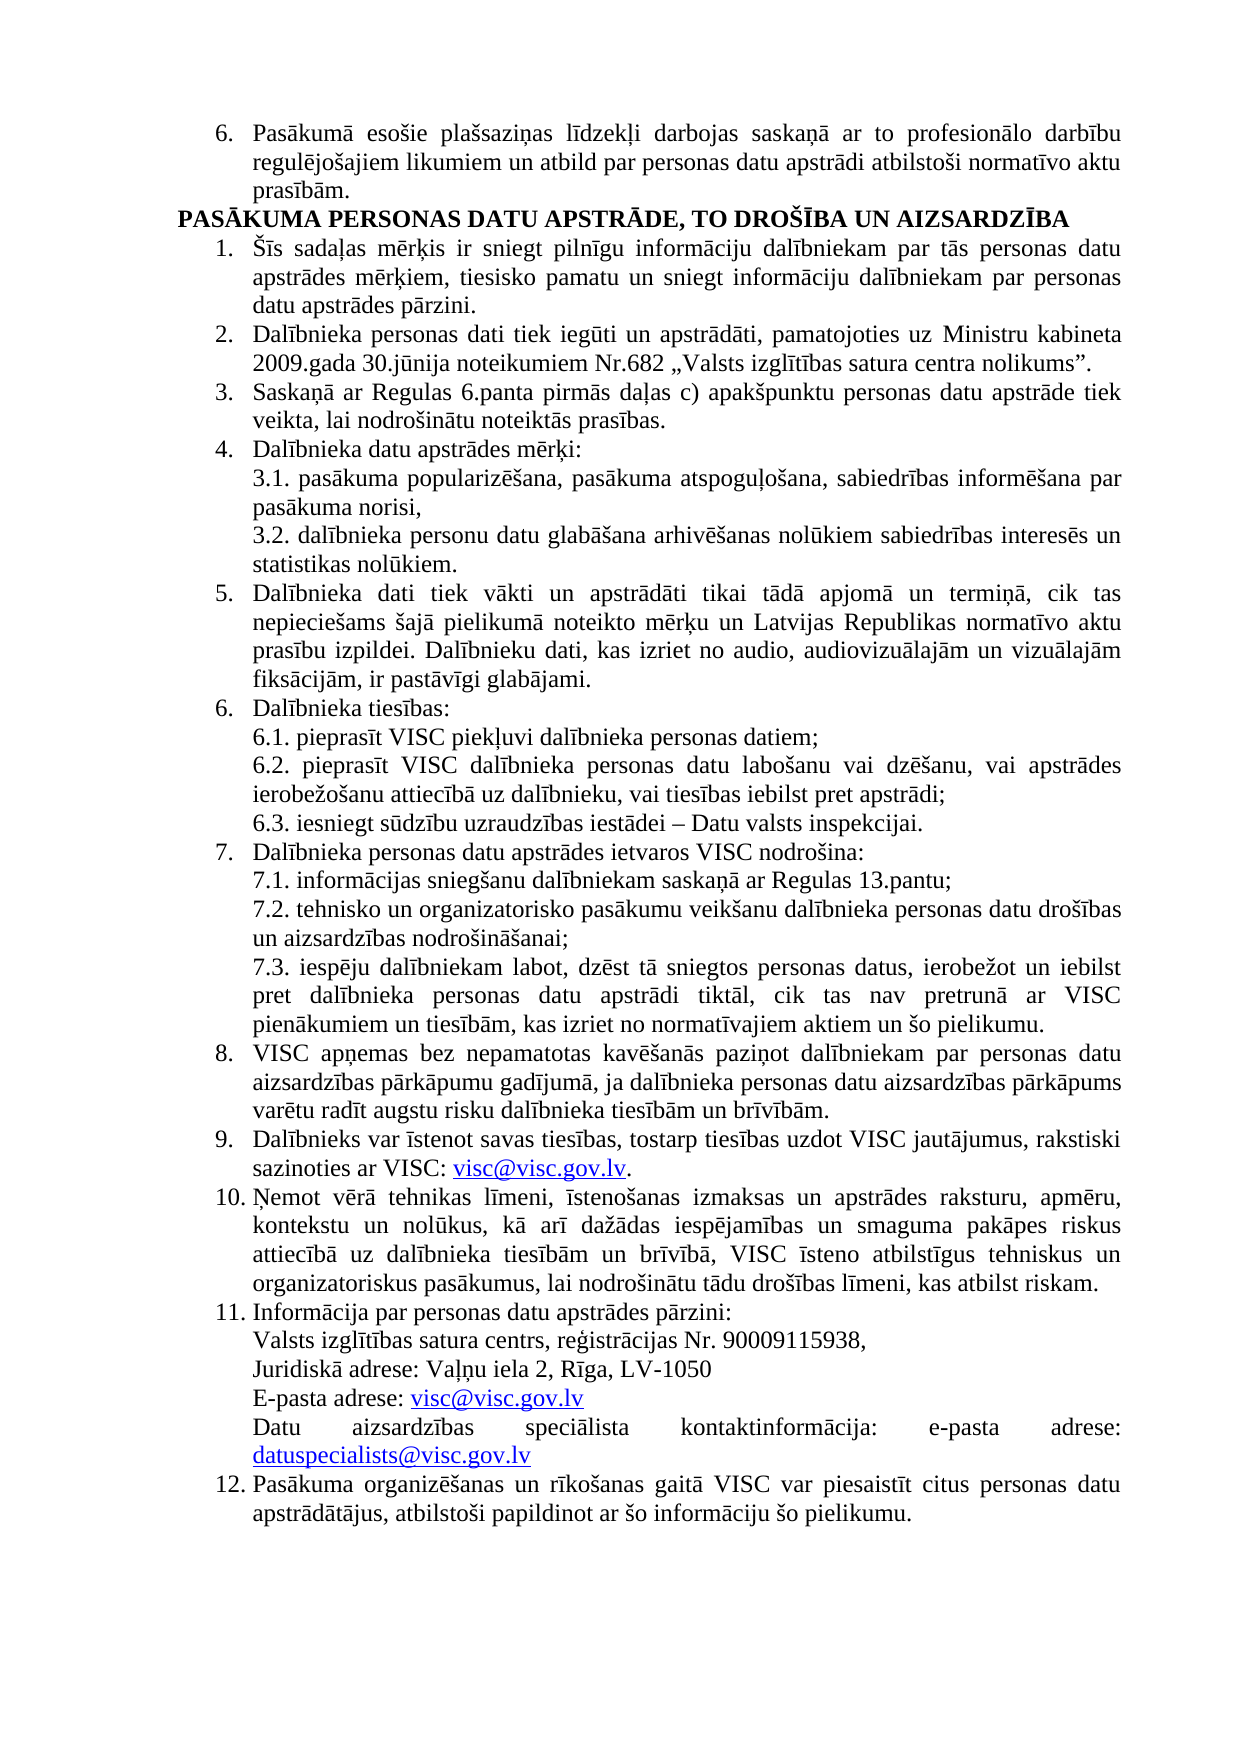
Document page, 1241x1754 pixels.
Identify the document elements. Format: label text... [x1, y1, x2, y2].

text 3.2. dalībnieka personu datu glabāšana arhivēšanas nolūkiem sabiedrības interesēs un statistikas nolūkiem. [252, 521, 1122, 578]
text Datu aizsardzības speciālista kontaktinformācija: e-pasta adrese: datuspecialists@visc.gov.lv [252, 1412, 1122, 1469]
text 7.1. informācijas sniegšanu dalībniekam saskaņā ar Regulas 13.pantu; [252, 866, 1122, 894]
list VISC apņemas bez nepamatotas kavēšanās paziņot dalībniekam par personas datu aizsardzības pārkāpumu gadījumā, ja dalībnieka personas datu aizsardzības pārkāpums varētu radīt augstu risku dalībnieka tiesībām un brīvībām. [215, 1038, 1122, 1124]
text PASĀKUMA PERSONAS DATU APSTRĀDE, TO DROŠĪBA UN AIZSARDZĪBA [177, 204, 1122, 233]
list Dalībnieks var īstenot savas tiesības, tostarp tiesības uzdot VISC jautājumus, rakstiski sazinoties ar VISC: visc@visc.gov.lv. [215, 1124, 1122, 1182]
text Juridiskā adrese: Vaļņu iela 2, Rīga, LV-1050 [252, 1354, 1122, 1383]
list Šīs sadaļas mērķis ir sniegt pilnīgu informāciju dalībniekam par tās personas datu apstrādes mērķiem, tiesisko pamatu un sniegt informāciju dalībniekam par personas datu apstrādes pārzini. [215, 233, 1122, 319]
list Dalībnieka datu apstrādes mērķi: [215, 434, 1122, 463]
text E-pasta adrese: visc@visc.gov.lv [252, 1383, 1122, 1412]
list Saskaņā ar Regulas 6.panta pirmās daļas c) apakšpunktu personas datu apstrāde tiek veikta, lai nodrošinātu noteiktās prasības. [215, 377, 1122, 434]
text 6.3. iesniegt sūdzību uzraudzības iestādei – Datu valsts inspekcijai. [252, 808, 1122, 837]
list Dalībnieka tiesības: [215, 693, 1122, 722]
list Ņemot vērā tehnikas līmeni, īstenošanas izmaksas un apstrādes raksturu, apmēru, kontekstu un nolūkus, kā arī dažādas iespējamības un smaguma pakāpes riskus attiecībā uz dalībnieka tiesībām un brīvībā, VISC īsteno atbilstīgus tehniskus un organizatoriskus pasākumus, lai nodrošinātu tādu drošības līmeni, kas atbilst riskam. [215, 1182, 1122, 1297]
text 3.1. pasākuma popularizēšana, pasākuma atspoguļošana, sabiedrības informēšana par pasākuma norisi, [252, 463, 1122, 521]
list Informācija par personas datu apstrādes pārzini: [215, 1297, 1122, 1326]
list Pasākumā esošie plašsaziņas līdzekļi darbojas saskaņā ar to profesionālo darbību regulējošajiem likumiem un atbild par personas datu apstrādi atbilstoši normatīvo aktu prasībām. [215, 118, 1122, 204]
text 6.1. pieprasīt VISC piekļuvi dalībnieka personas datiem; [252, 722, 1122, 751]
list Dalībnieka personas dati tiek iegūti un apstrādāti, pamatojoties uz Ministru kabineta 2009.gada 30.jūnija noteikumiem Nr.682 „Valsts izglītības satura centra nolikums”. [215, 319, 1122, 377]
text 7.2. tehnisko un organizatorisko pasākumu veikšanu dalībnieka personas datu drošības un aizsardzības nodrošināšanai; [252, 894, 1122, 952]
list Pasākuma organizēšanas un rīkošanas gaitā VISC var piesaistīt citus personas datu apstrādātājus, atbilstoši papildinot ar šo informāciju šo pielikumu. [215, 1469, 1122, 1527]
list Dalībnieka personas datu apstrādes ietvaros VISC nodrošina: [215, 837, 1122, 866]
text 6.2. pieprasīt VISC dalībnieka personas datu labošanu vai dzēšanu, vai apstrādes ierobežošanu attiecībā uz dalībnieku, vai tiesības iebilst pret apstrādi; [252, 751, 1122, 808]
text Valsts izglītības satura centrs, reģistrācijas Nr. 90009115938, [252, 1326, 1122, 1354]
text 7.3. iespēju dalībniekam labot, dzēst tā sniegtos personas datus, ierobežot un iebilst pret dalībnieka personas datu apstrādi tiktāl, cik tas nav pretrunā ar VISC pienākumiem un tiesībām, kas izriet no normatīvajiem aktiem un šo pielikumu. [252, 952, 1122, 1038]
list Dalībnieka dati tiek vākti un apstrādāti tikai tādā apjomā un termiņā, cik tas nepieciešams šajā pielikumā noteikto mērķu un Latvijas Republikas normatīvo aktu prasību izpildei. Dalībnieku dati, kas izriet no audio, audiovizuālajām un vizuālajām fiksācijām, ir pastāvīgi glabājami. [215, 578, 1122, 693]
